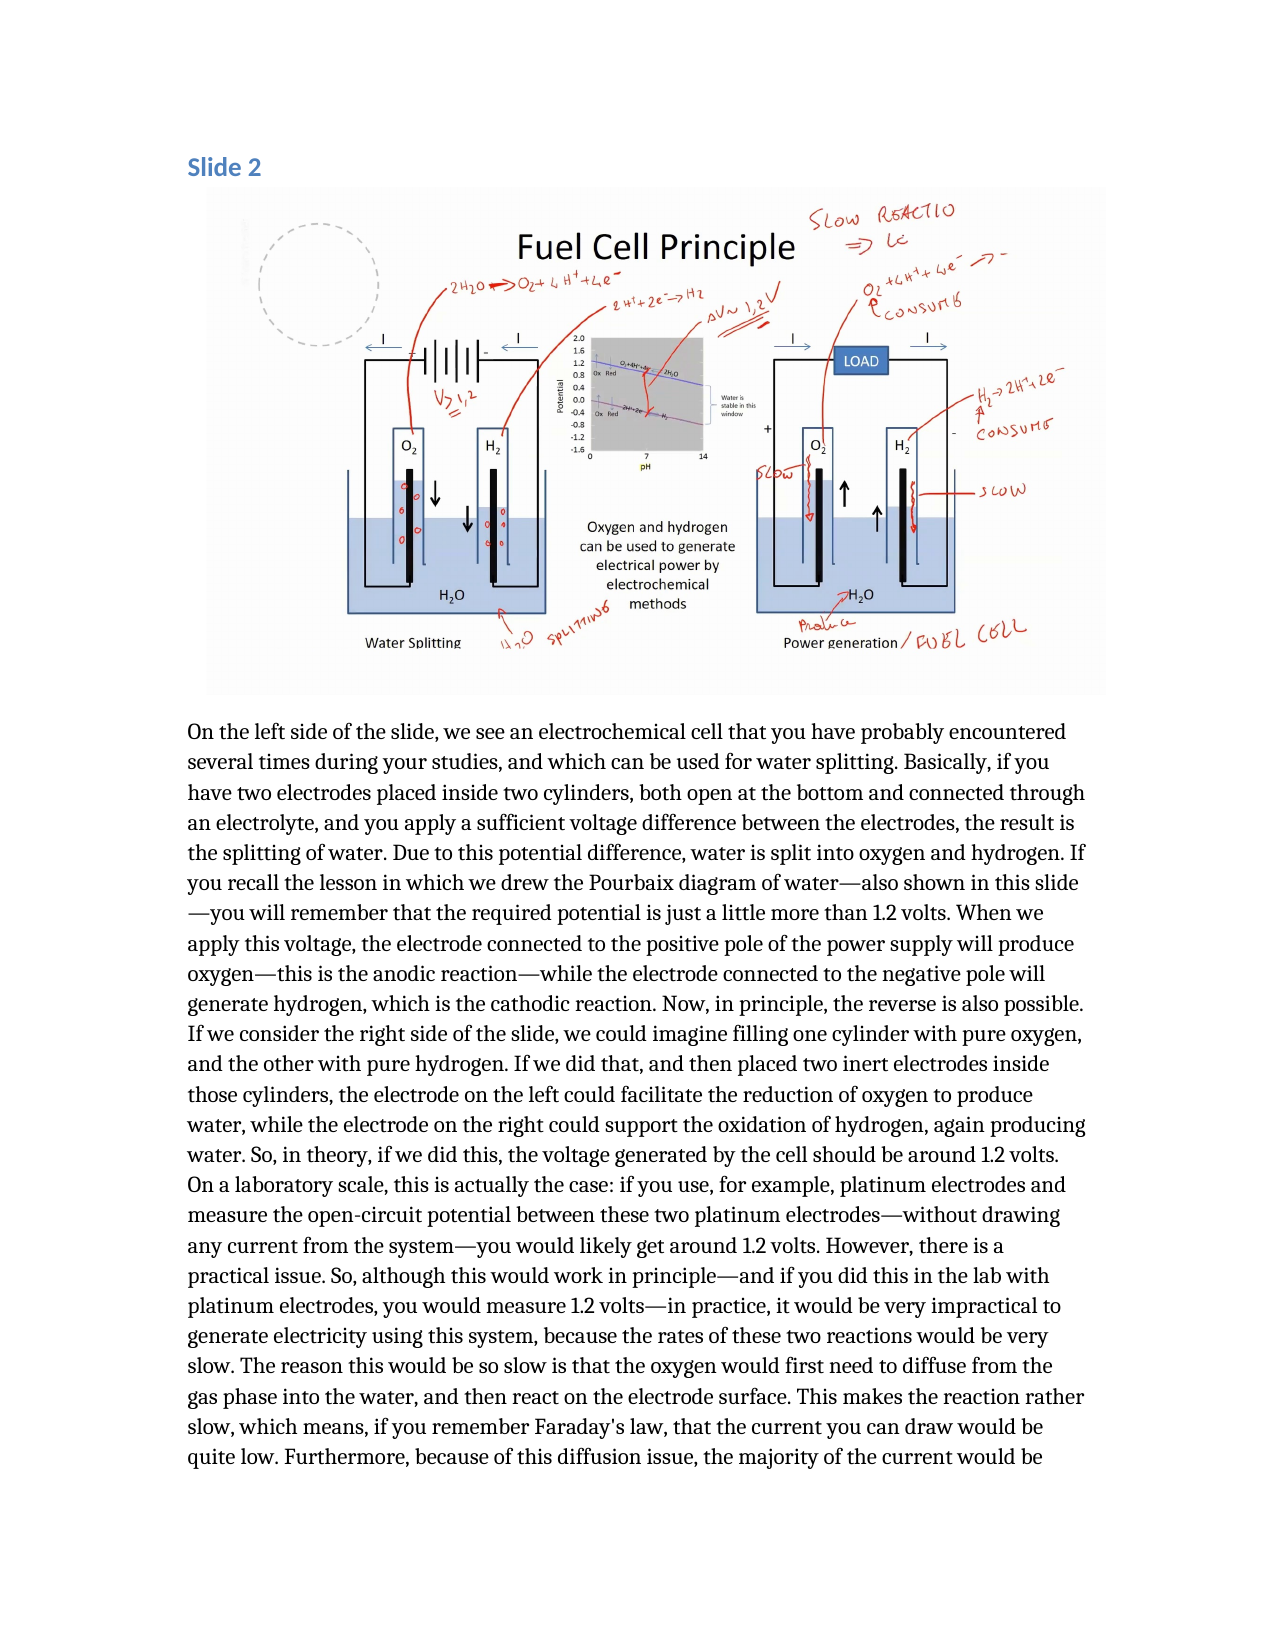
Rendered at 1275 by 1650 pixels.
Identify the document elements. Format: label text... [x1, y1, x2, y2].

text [187, 719, 1087, 1470]
subtitle Slide 2 [187, 150, 1087, 183]
picture [206, 187, 1107, 695]
